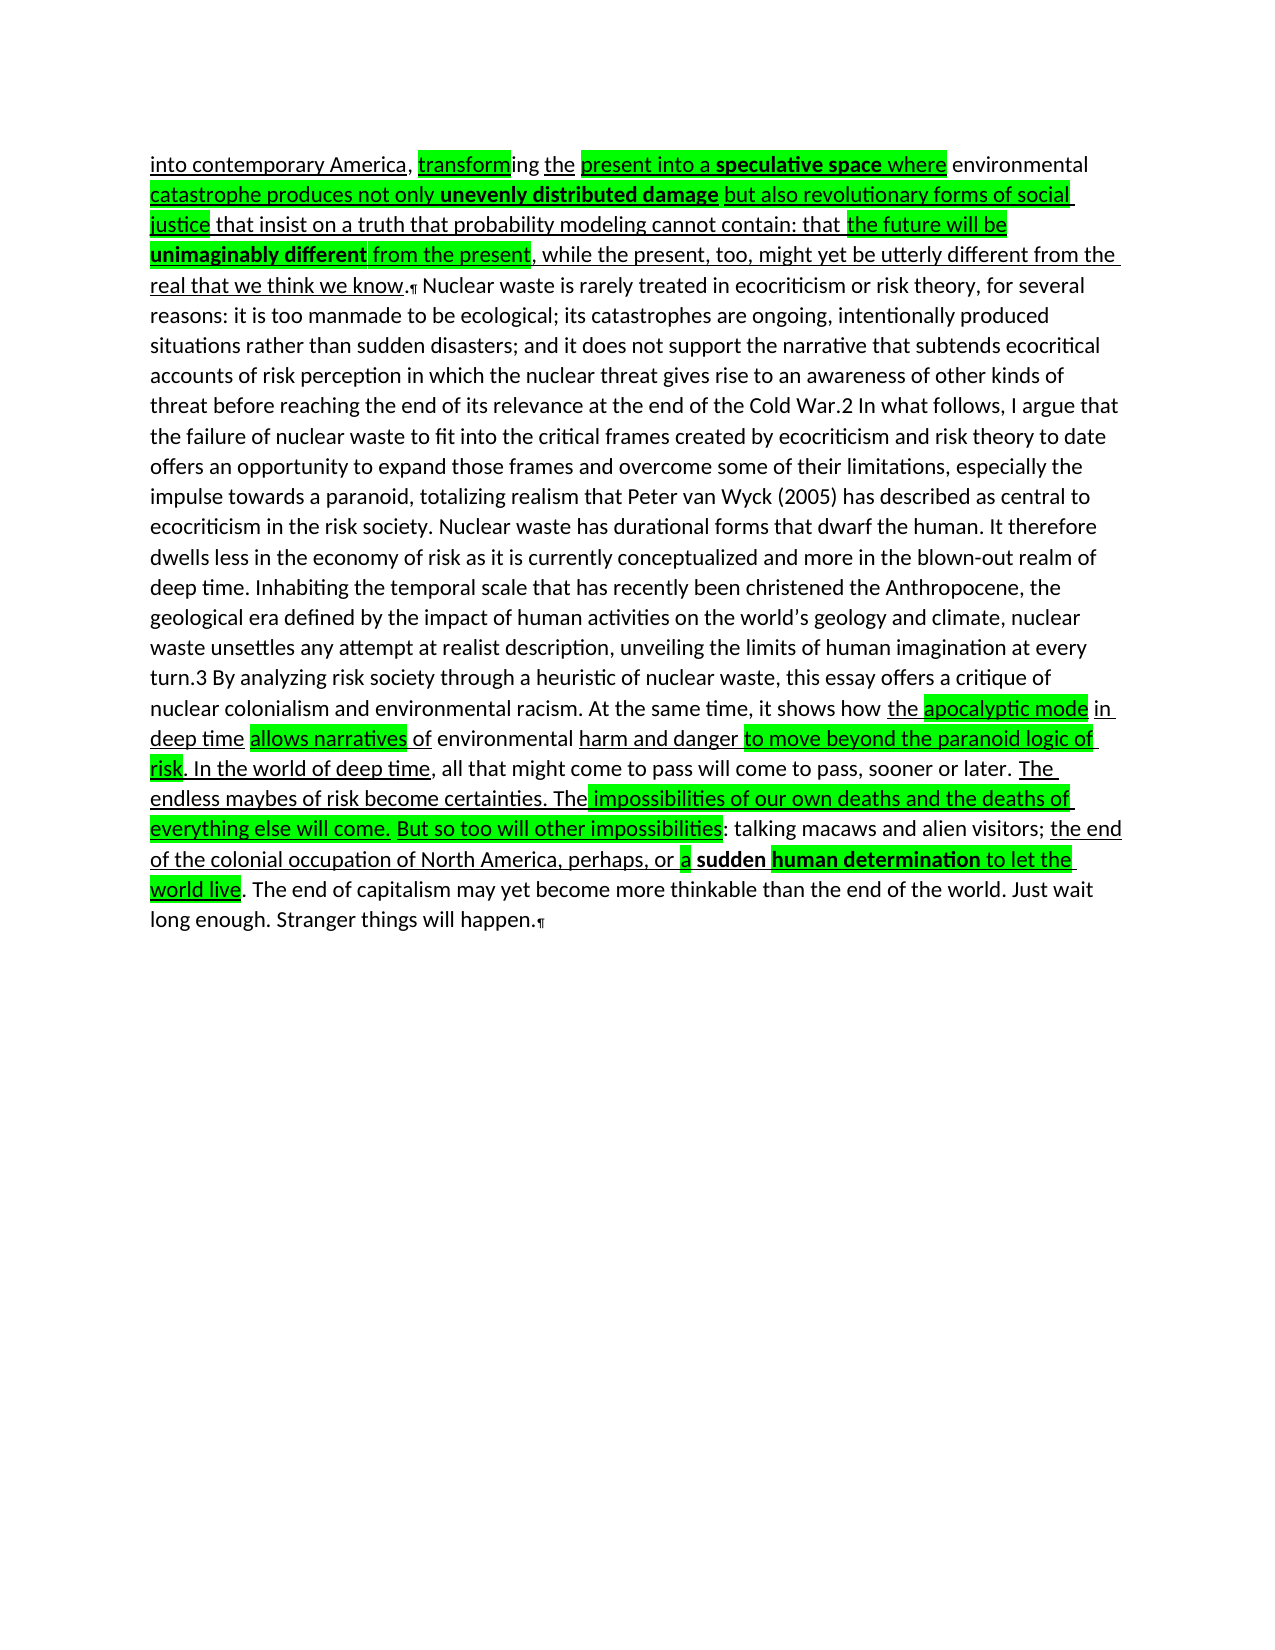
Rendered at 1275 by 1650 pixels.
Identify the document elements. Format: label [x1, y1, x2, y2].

text [150, 150, 1125, 933]
